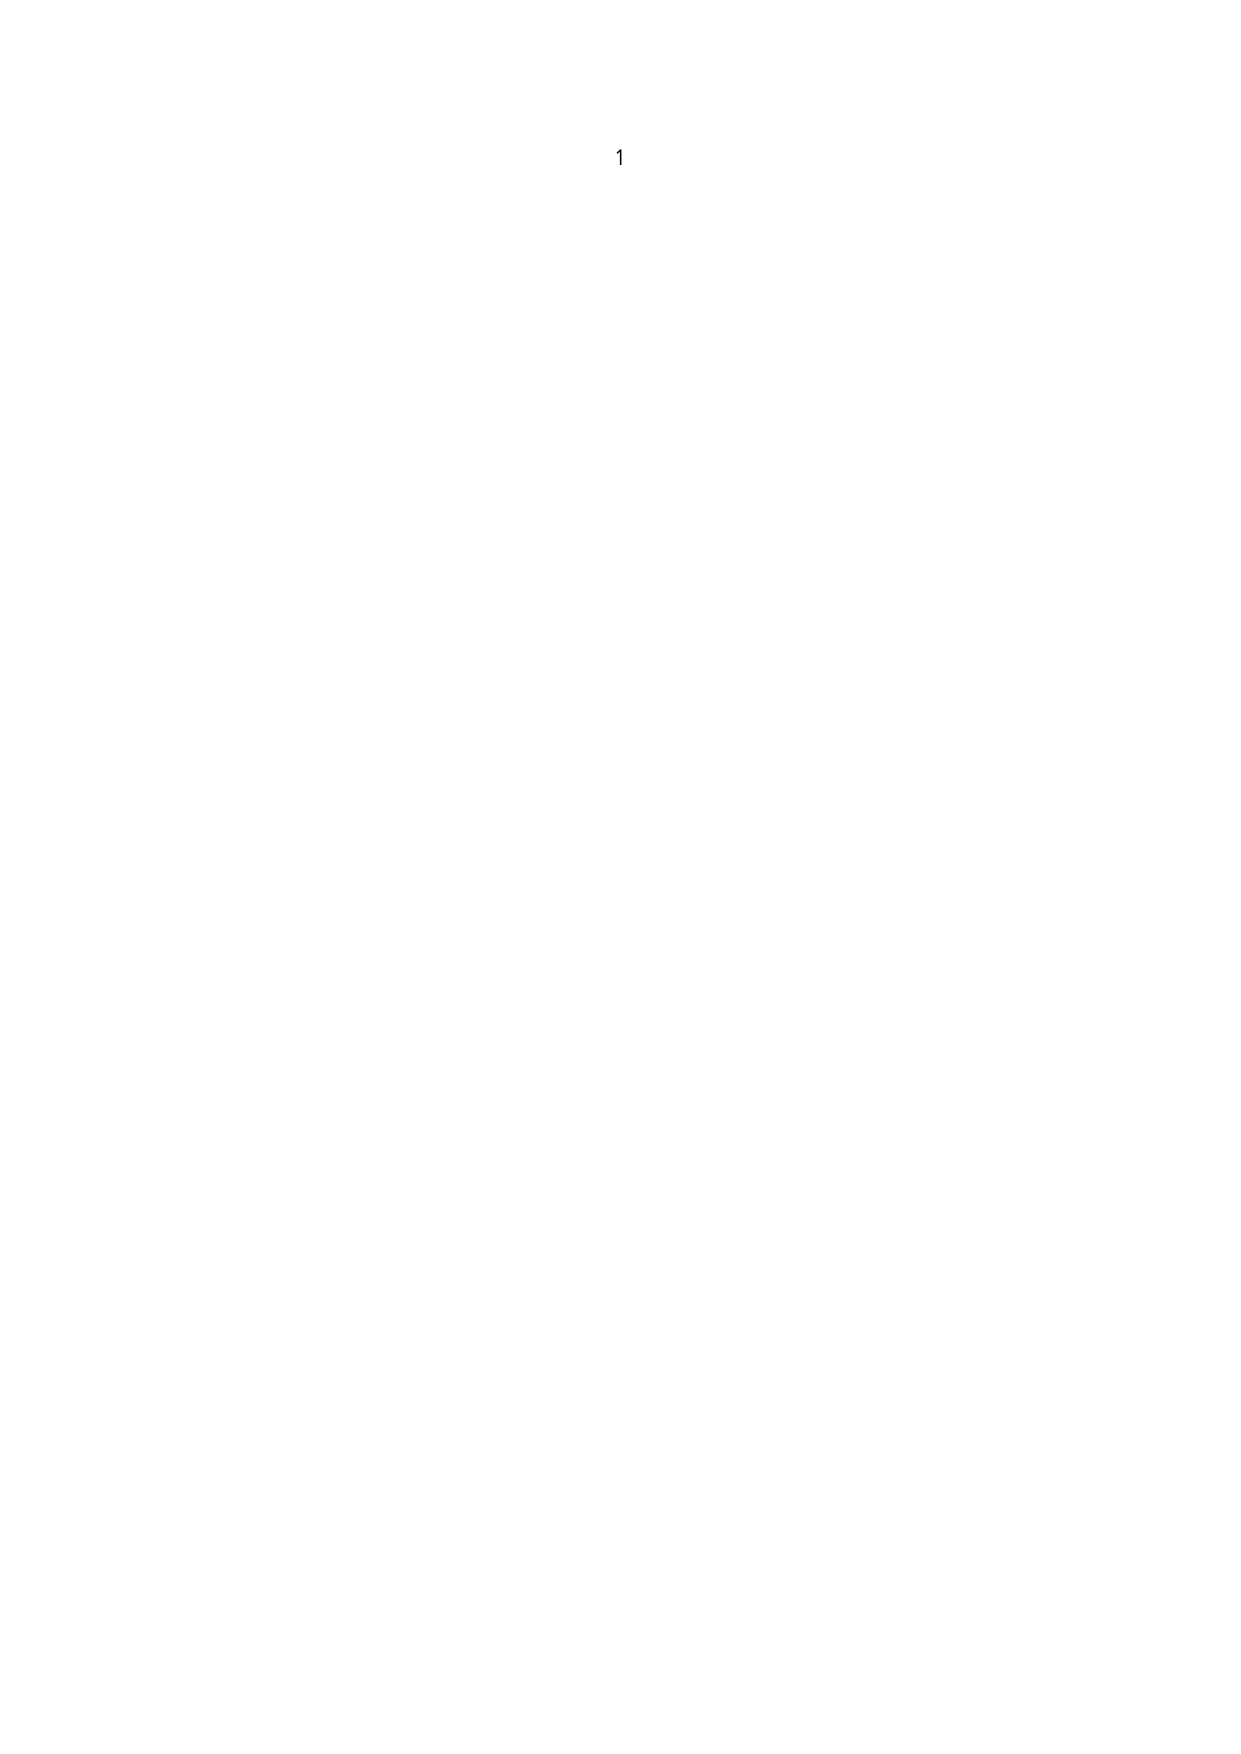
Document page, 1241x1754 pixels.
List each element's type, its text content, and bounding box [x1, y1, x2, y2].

text 1 [106, 137, 1134, 173]
